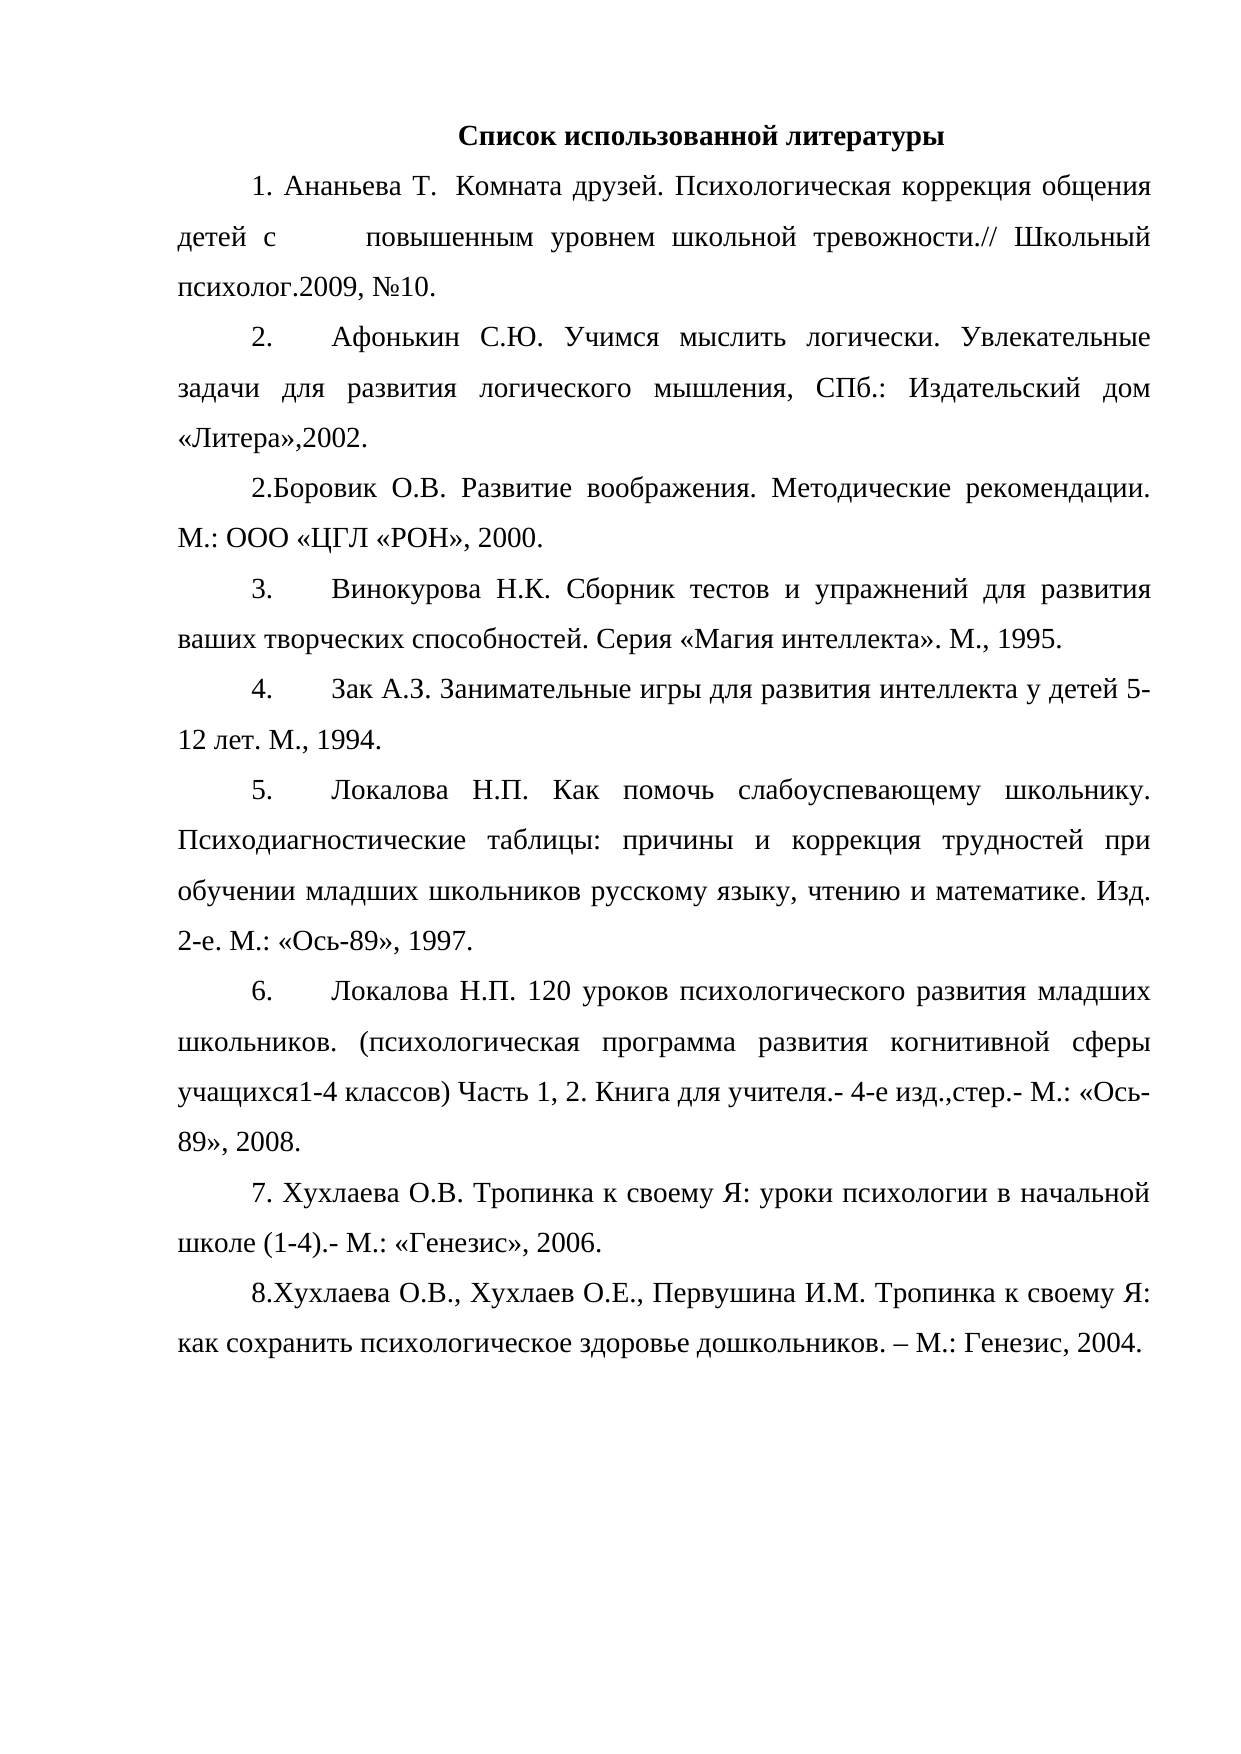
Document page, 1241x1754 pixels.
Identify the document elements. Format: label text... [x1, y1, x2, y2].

text 6. Локалова Н.П. 120 уроков психологического развития младших школьников. (психологическая программа развития когнитивной сферы учащихся1-4 классов) Часть 1, 2. Книга для учителя.- 4-е изд.,стер.- М.: «Ось-89», 2008. [177, 973, 1152, 1158]
text 5. Локалова Н.П. Как помочь слабоуспевающему школьнику. Психодиагностические таблицы: причины и коррекция трудностей при обучении младших школьников русскому языку, чтению и математике. Изд. 2-е. М.: «Ось-89», 1997. [177, 772, 1152, 957]
text Список использованной литературы [177, 118, 1152, 152]
text 7. Хухлаева О.В. Тропинка к своему Я: уроки психологии в начальной школе (1-4).- М.: «Генезис», 2006. [177, 1175, 1152, 1258]
text 4. Зак А.З. Занимательные игры для развития интеллекта у детей 5-12 лет. М., 1994. [177, 672, 1152, 755]
text 2. Афонькин С.Ю. Учимся мыслить логически. Увлекательные задачи для развития логического мышления, СПб.: Издательский дом «Литера»,2002. [177, 319, 1152, 453]
text 3. Винокурова Н.К. Сборник тестов и упражнений для развития ваших творческих способностей. Серия «Магия интеллекта». М., 1995. [177, 571, 1152, 655]
text 1. Ананьева Т. Комната друзей. Психологическая коррекция общения детей с повышенным уровнем школьной тревожности.// Школьный психолог.2009, №10. [177, 168, 1152, 303]
text 8.Хухлаева О.В., Хухлаев О.Е., Первушина И.М. Тропинка к своему Я: как сохранить психологическое здоровье дошкольников. – М.: Генезис, 2004. [177, 1275, 1152, 1359]
text 2.Боровик О.В. Развитие воображения. Методические рекомендации. М.: ООО «ЦГЛ «РОН», 2000. [177, 470, 1152, 554]
